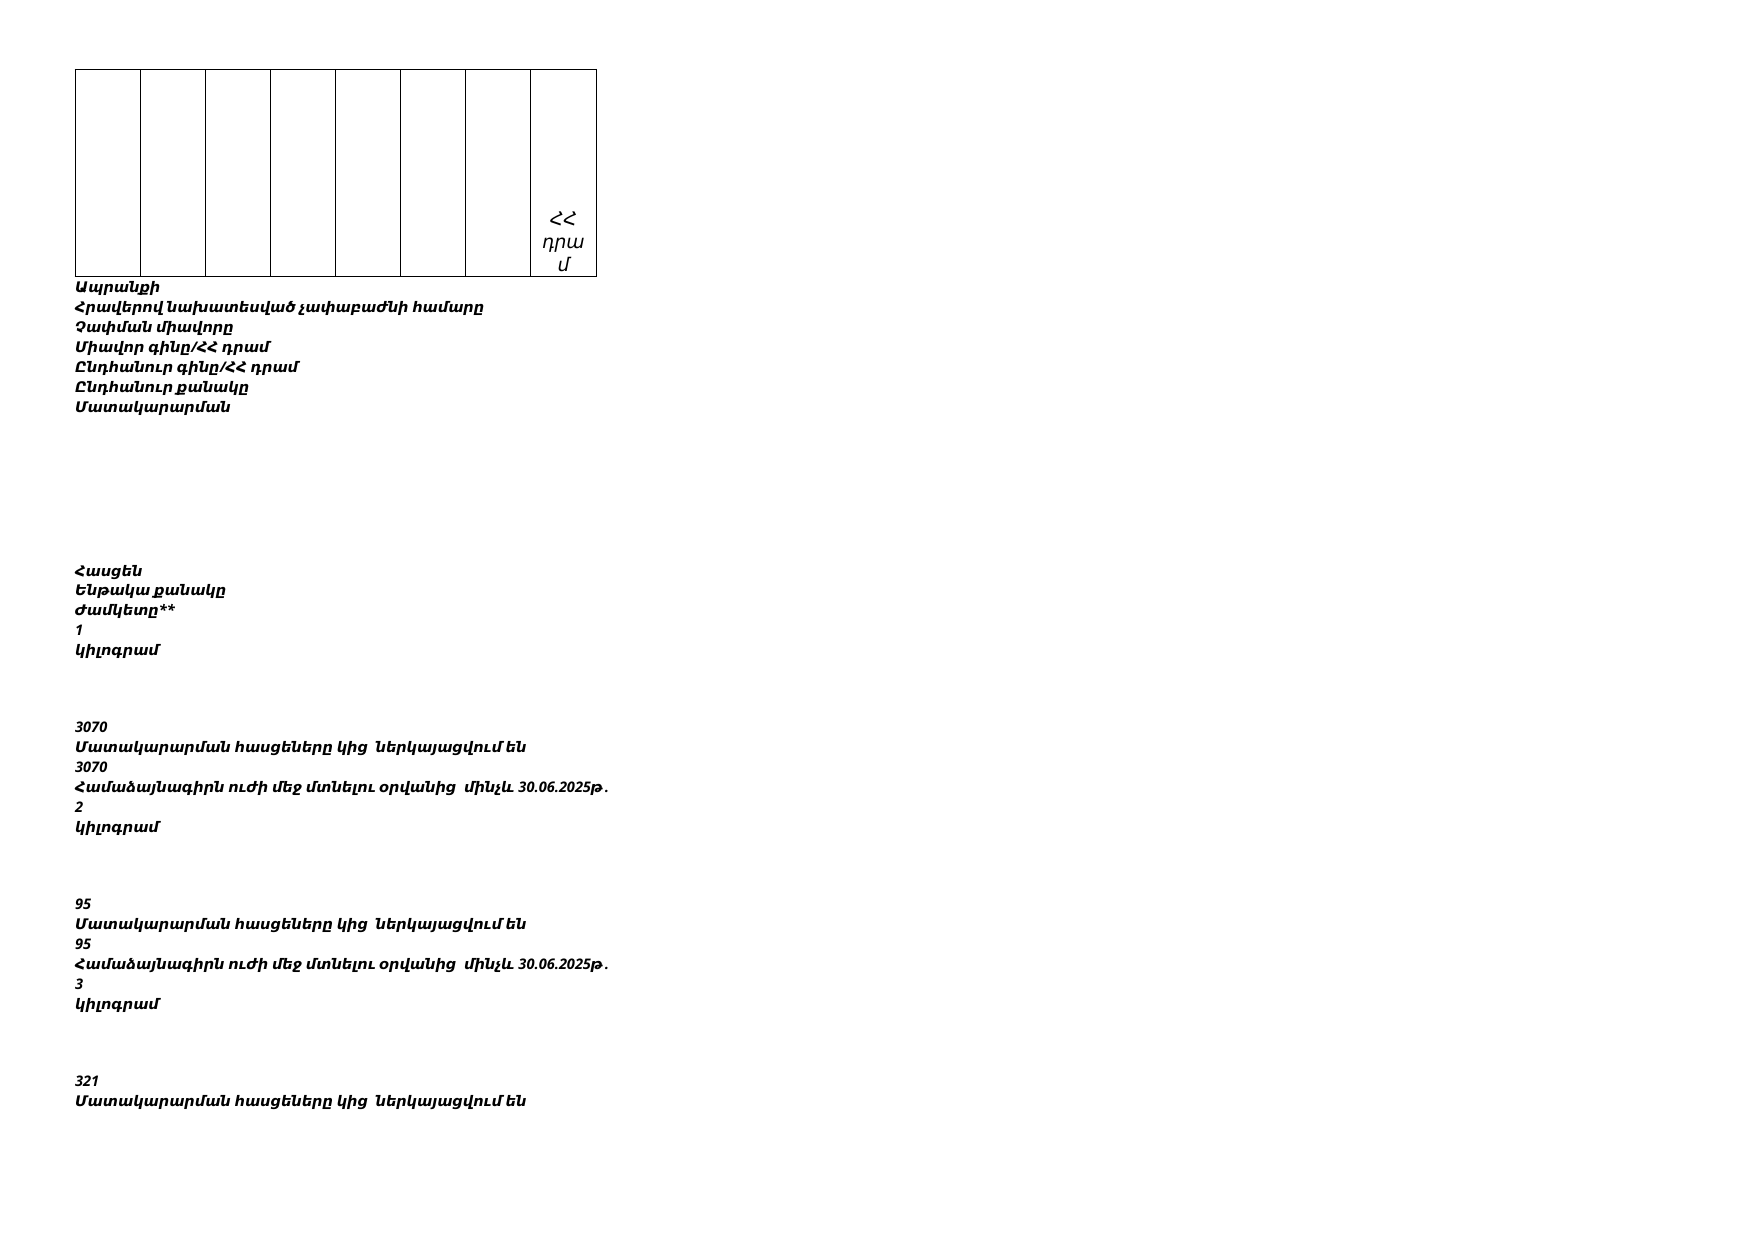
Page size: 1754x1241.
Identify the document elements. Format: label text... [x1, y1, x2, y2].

text ՀՀ դրամ [542, 70, 585, 276]
